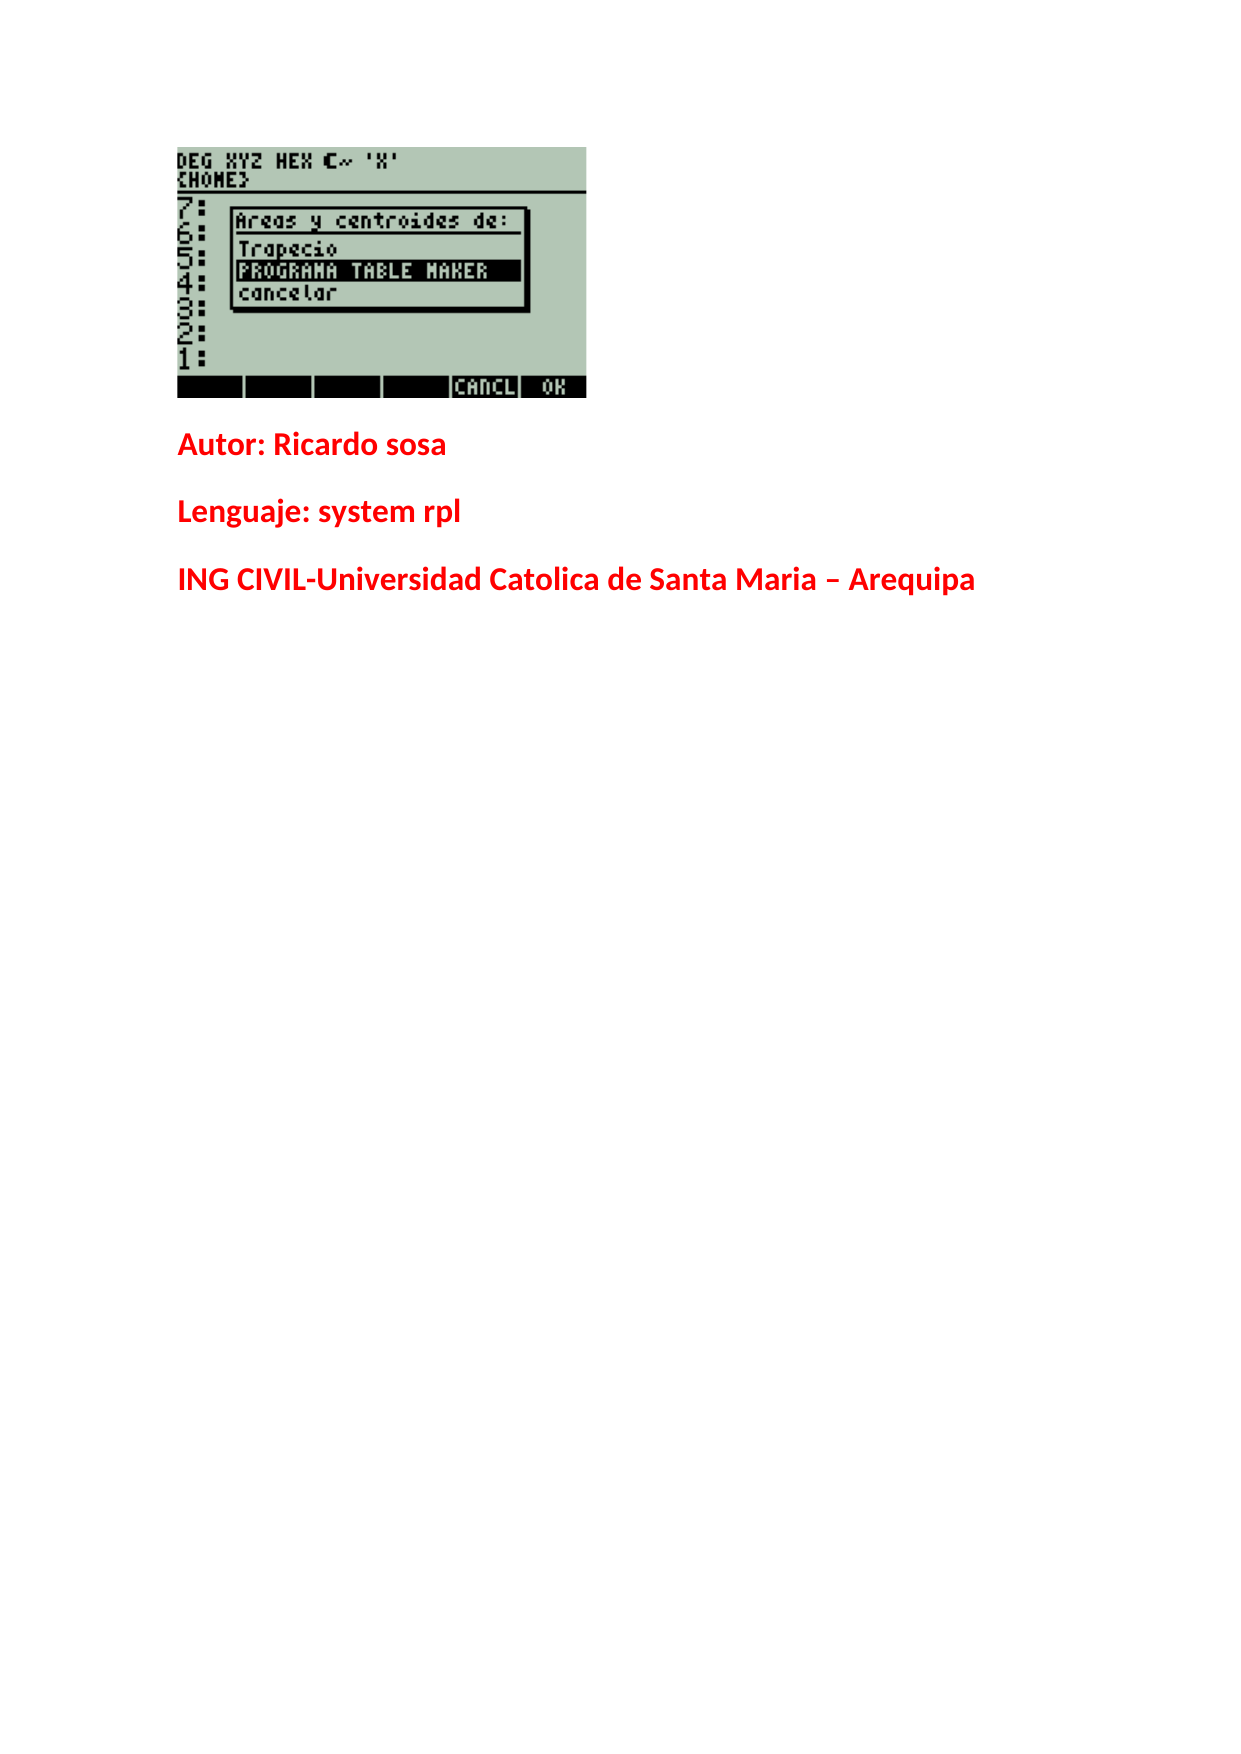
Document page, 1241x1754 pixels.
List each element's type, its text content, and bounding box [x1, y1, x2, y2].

text Autor: Ricardo sosa [177, 423, 1063, 463]
text ING CIVIL-Universidad Catolica de Santa Maria – Arequipa [177, 558, 1063, 598]
picture [177, 147, 587, 398]
text Lenguaje: system rpl [177, 490, 1063, 531]
